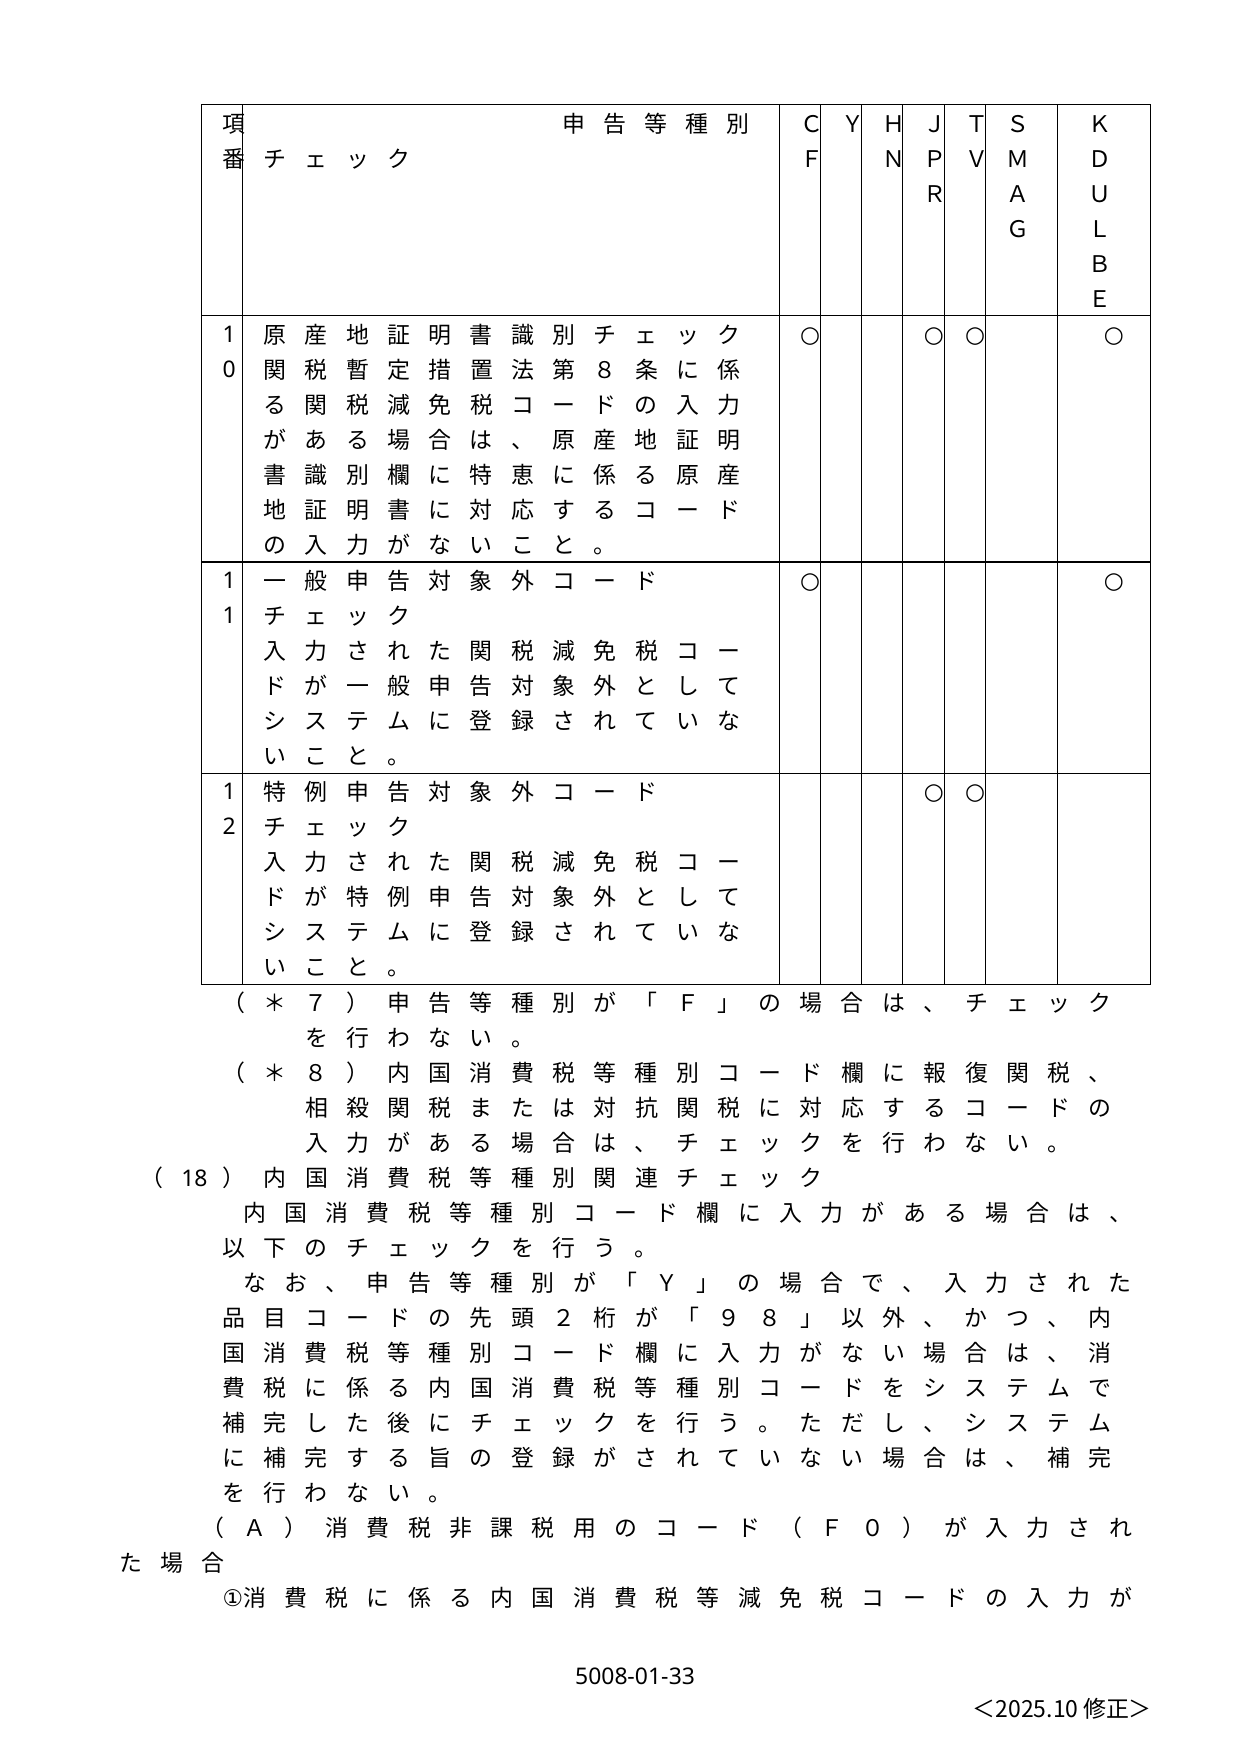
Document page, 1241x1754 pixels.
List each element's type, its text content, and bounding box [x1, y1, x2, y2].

text 内国消費税等種別コード欄に入力がある場合は、以下のチェックを行う。 [202, 1194, 1150, 1264]
table_header Ｊ ＰＲ [903, 105, 944, 315]
table_cell ○ [903, 316, 944, 561]
table_header 申告等種別 チェック [243, 105, 779, 315]
table_cell [821, 316, 861, 561]
table_cell [821, 774, 861, 983]
table_cell [780, 774, 820, 983]
table_cell 11 [202, 563, 242, 772]
table_cell ○ [1058, 563, 1150, 772]
table_cell ○ [1058, 316, 1150, 561]
table_cell [945, 563, 985, 772]
table_cell 10 [202, 316, 242, 561]
table_header Ｙ [821, 105, 861, 315]
text （＊７）申告等種別が「Ｆ」の場合は、チェックを行わない。 [202, 985, 1150, 1054]
text （Ａ）消費税非課税用のコード（Ｆ０）が入力された場合 [119, 1509, 1150, 1579]
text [202, 1579, 1150, 1614]
text （＊８）内国消費税等種別コード欄に報復関税、相殺関税または対抗関税に対応するコードの入力がある場合は、チェックを行わない。 [202, 1054, 1150, 1159]
table_cell [862, 316, 902, 561]
table_header Ｔ Ｖ [945, 105, 985, 315]
table_header 項番 [202, 105, 242, 315]
table_cell ○ [903, 774, 944, 983]
table_header Ｈ Ｎ [862, 105, 902, 315]
table_header ＳＭ ＡＧ [986, 105, 1057, 315]
table_header Ｃ Ｆ [780, 105, 820, 315]
text なお、申告等種別が「Ｙ」の場合で、入力された品目コードの先頭２桁が「９８」以外、かつ、内国消費税等種別コード欄に入力がない場合は、消費税に係る内国消費税等種別コードをシステムで補完した後にチェックを行う。ただし、システムに補完する旨の登録がされていない場合は、補完を行わない。 [202, 1264, 1150, 1509]
table_cell 一般申告対象外コードチェック 入力された関税減免税コードが一般申告対象外としてシステムに登録されていないこと。 [243, 563, 779, 772]
table_cell ○ [945, 774, 985, 983]
table_cell [821, 563, 861, 772]
table_cell [986, 774, 1057, 983]
table_cell [862, 774, 902, 983]
table_cell [986, 316, 1057, 561]
table_cell [903, 563, 944, 772]
table_cell [1058, 774, 1150, 983]
text （18）内国消費税等種別関連チェック [119, 1159, 1150, 1194]
table_cell [986, 563, 1057, 772]
table_cell 12 [202, 774, 242, 983]
table_header ＫＤＵＬＢＥ [1058, 105, 1150, 315]
table_cell ○ [780, 316, 820, 561]
table_cell 原産地証明書識別チェック 関税暫定措置法第８条に係る関税減免税コードの入力がある場合は、原産地証明書識別欄に特恵に係る原産地証明書に対応するコードの入力がないこと。 [243, 316, 779, 561]
table_cell 特例申告対象外コードチェック 入力された関税減免税コードが特例申告対象外としてシステムに登録されていないこと。 [243, 774, 779, 983]
table_cell [862, 563, 902, 772]
table_cell ○ [945, 316, 985, 561]
table_cell ○ [780, 563, 820, 772]
